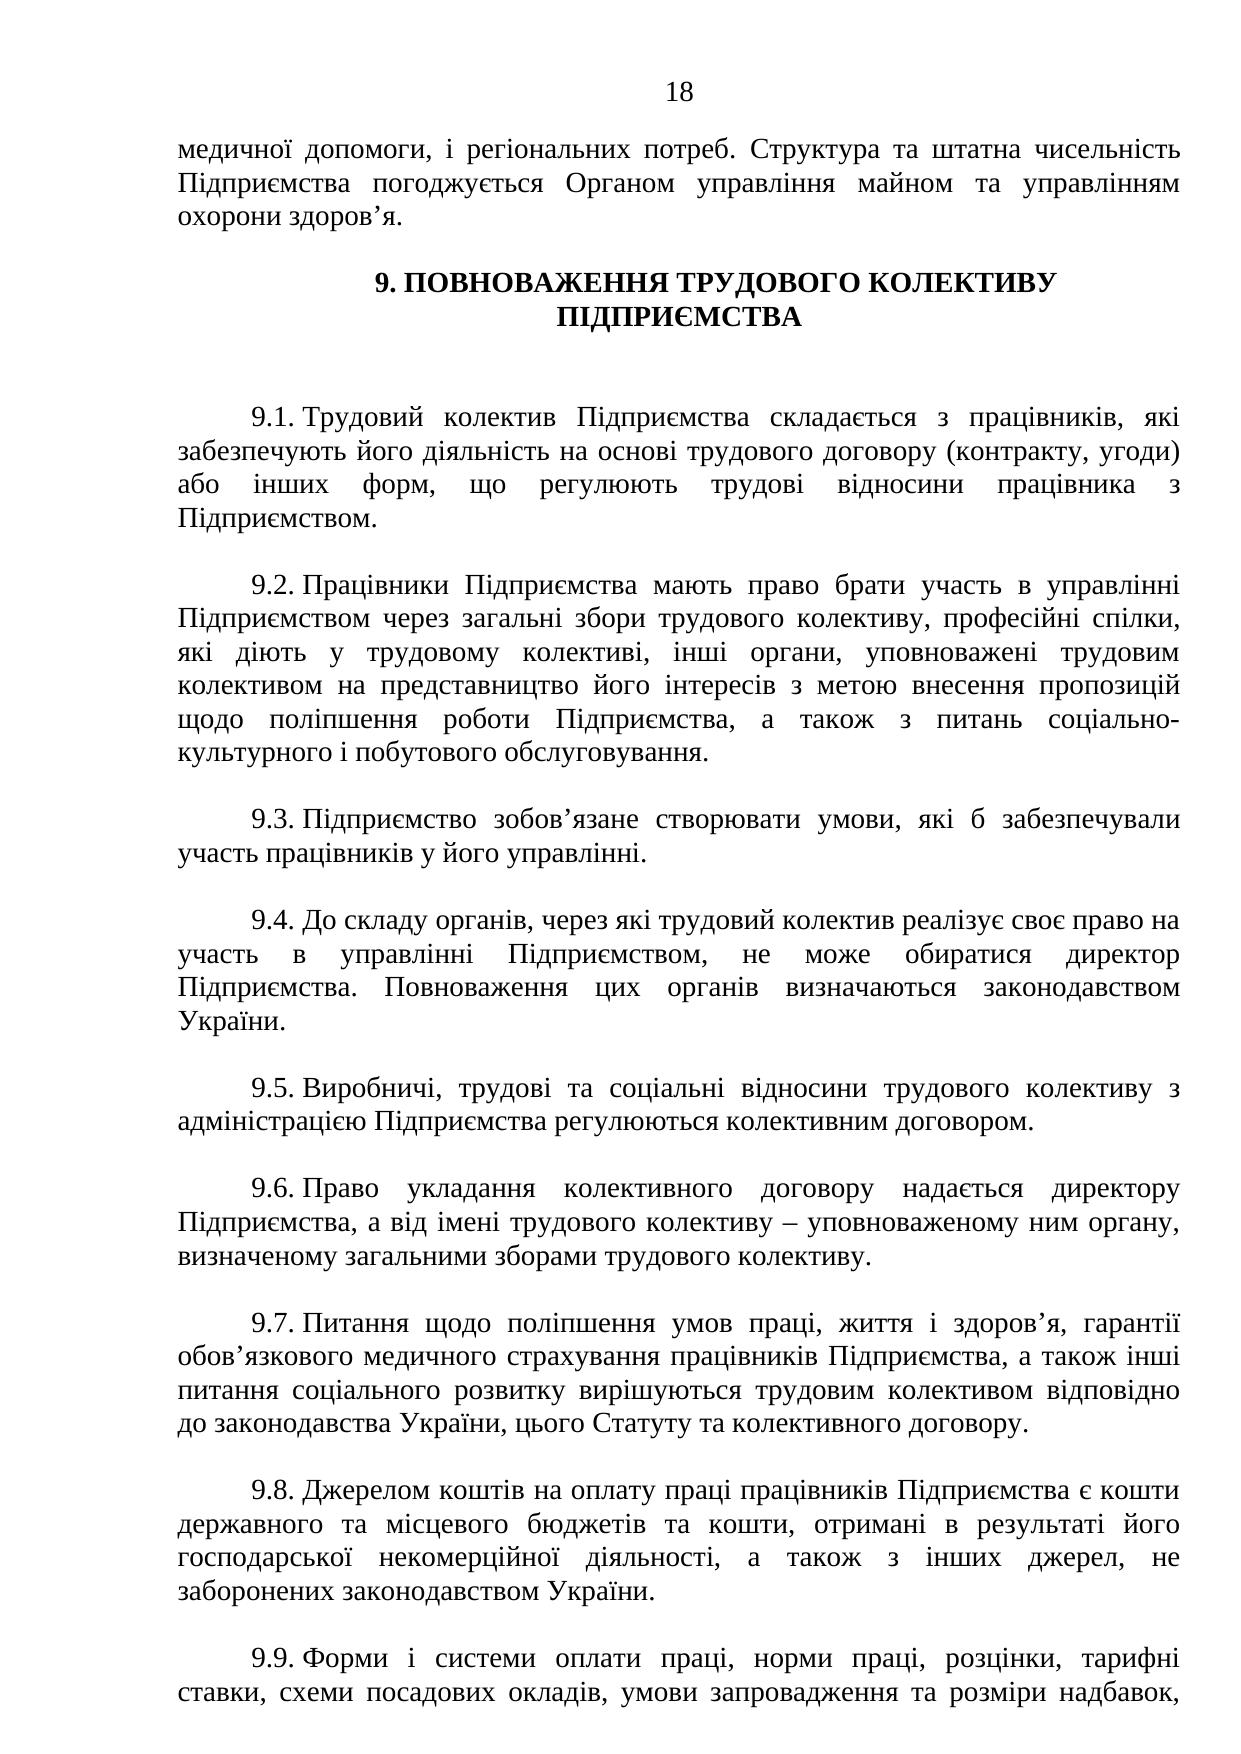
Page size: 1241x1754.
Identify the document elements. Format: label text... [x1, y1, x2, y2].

text 9.2. Працівники Підприємства мають право брати участь в управлінні Підприємством через загальні збори трудового колективу, професійні спілки, які діють у трудовому колективі, інші органи, уповноважені трудовим колективом на представництво його інтересів з метою внесення пропозицій щодо поліпшення роботи Підприємства, а також з питань соціально-культурного і побутового обслуговування. [177, 567, 1181, 768]
text 9.5. Виробничі, трудові та соціальні відносини трудового колективу з адміністрацією Підприємства регулюються колективним договором. [177, 1070, 1181, 1137]
text 9. ПОВНОВАЖЕННЯ ТРУДОВОГО КОЛЕКТИВУ ПІДПРИЄМСТВА [177, 266, 1181, 333]
text 9.6. Право укладання колективного договору надається директору Підприємства, а від імені трудового колективу – уповноваженому ним органу, визначеному загальними зборами трудового колективу. [177, 1171, 1181, 1271]
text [177, 131, 1181, 232]
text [177, 1640, 1181, 1707]
text 9.7. Питання щодо поліпшення умов праці, життя і здоров’я, гарантії обов’язкового медичного страхування працівників Підприємства, а також інші питання соціального розвитку вирішуються трудовим колективом відповідно до законодавства України, цього Статуту та колективного договору. [177, 1305, 1181, 1439]
text 9.3. Підприємство зобов’язане створювати умови, які б забезпечували участь працівників у його управлінні. [177, 802, 1181, 869]
text 9.4. До складу органів, через які трудовий колектив реалізує своє право на участь в управлінні Підприємством, не може обиратися директор Підприємства. Повноваження цих органів визначаються законодавством України. [177, 902, 1181, 1036]
text 9.8. Джерелом коштів на оплату праці працівників Підприємства є кошти державного та місцевого бюджетів та кошти, отримані в результаті його господарської некомерційної діяльності, а також з інших джерел, не заборонених законодавством України. [177, 1472, 1181, 1607]
text 9.1. Трудовий колектив Підприємства складається з працівників, які забезпечують його діяльність на основі трудового договору (контракту, угоди) або інших форм, що регулюють трудові відносини працівника з Підприємством. [177, 399, 1181, 533]
